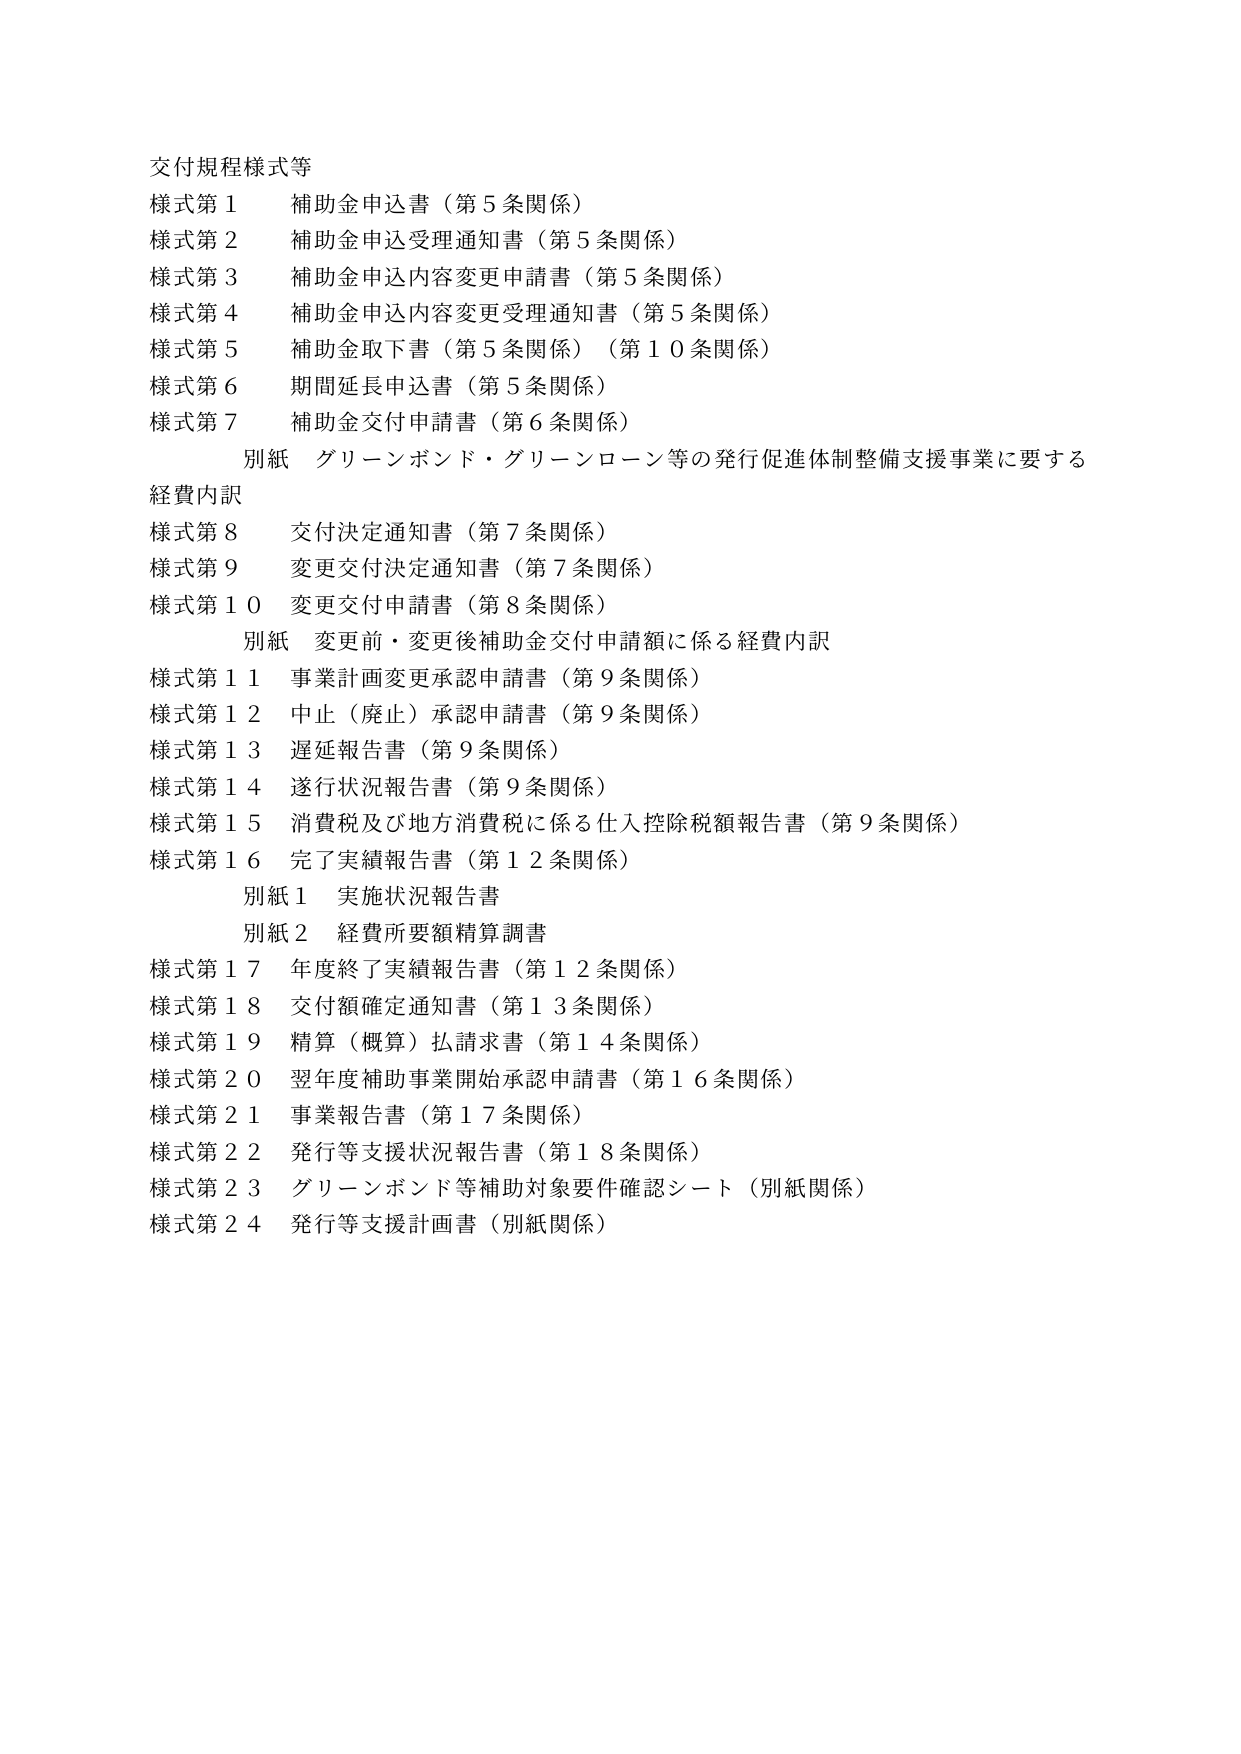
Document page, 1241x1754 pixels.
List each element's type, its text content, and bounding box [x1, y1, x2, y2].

text 様式第１２ 中止（廃止）承認申請書（第９条関係） [149, 695, 1091, 731]
text 様式第１４ 遂行状況報告書（第９条関係） [149, 768, 1091, 804]
text 様式第１５ 消費税及び地方消費税に係る仕入控除税額報告書（第９条関係） [149, 804, 1091, 841]
text 様式第３ 補助金申込内容変更申請書（第５条関係） [149, 257, 1091, 294]
text 様式第１７ 年度終了実績報告書（第１２条関係） [149, 950, 1091, 986]
text 様式第２１ 事業報告書（第１７条関係） [149, 1096, 1091, 1132]
text 様式第１０ 変更交付申請書（第８条関係） [149, 585, 1091, 622]
text 様式第９ 変更交付決定通知書（第７条関係） [149, 549, 1091, 585]
text 様式第５ 補助金取下書（第５条関係）（第１０条関係） [149, 330, 1091, 367]
text 様式第１８ 交付額確定通知書（第１３条関係） [149, 986, 1091, 1023]
text 様式第８ 交付決定通知書（第７条関係） [149, 512, 1091, 549]
text 別紙１ 実施状況報告書 [149, 877, 1091, 913]
text 別紙２ 経費所要額精算調書 [149, 913, 1091, 950]
text 様式第６ 期間延長申込書（第５条関係） [149, 367, 1091, 403]
text 様式第２２ 発行等支援状況報告書（第１８条関係） [149, 1132, 1091, 1169]
text 様式第２０ 翌年度補助事業開始承認申請書（第１６条関係） [149, 1059, 1091, 1096]
text 交付規程様式等 [149, 148, 1091, 184]
text 様式第２３ グリーンボンド等補助対象要件確認シート（別紙関係） [149, 1169, 1091, 1205]
text 様式第２４ 発行等支援計画書（別紙関係） [149, 1205, 1091, 1242]
text 様式第４ 補助金申込内容変更受理通知書（第５条関係） [149, 294, 1091, 330]
text 別紙 変更前・変更後補助金交付申請額に係る経費内訳 [149, 622, 1091, 658]
text 様式第１９ 精算（概算）払請求書（第１４条関係） [149, 1023, 1091, 1059]
text 様式第１６ 完了実績報告書（第１２条関係） [149, 841, 1091, 877]
text 様式第２ 補助金申込受理通知書（第５条関係） [149, 221, 1091, 257]
text 様式第１ 補助金申込書（第５条関係） [149, 184, 1091, 221]
text 別紙 グリーンボンド・グリーンローン等の発行促進体制整備支援事業に要する経費内訳 [149, 439, 1091, 512]
text 様式第７ 補助金交付申請書（第６条関係） [149, 403, 1091, 439]
text 様式第１１ 事業計画変更承認申請書（第９条関係） [149, 658, 1091, 695]
text 様式第１３ 遅延報告書（第９条関係） [149, 731, 1091, 768]
